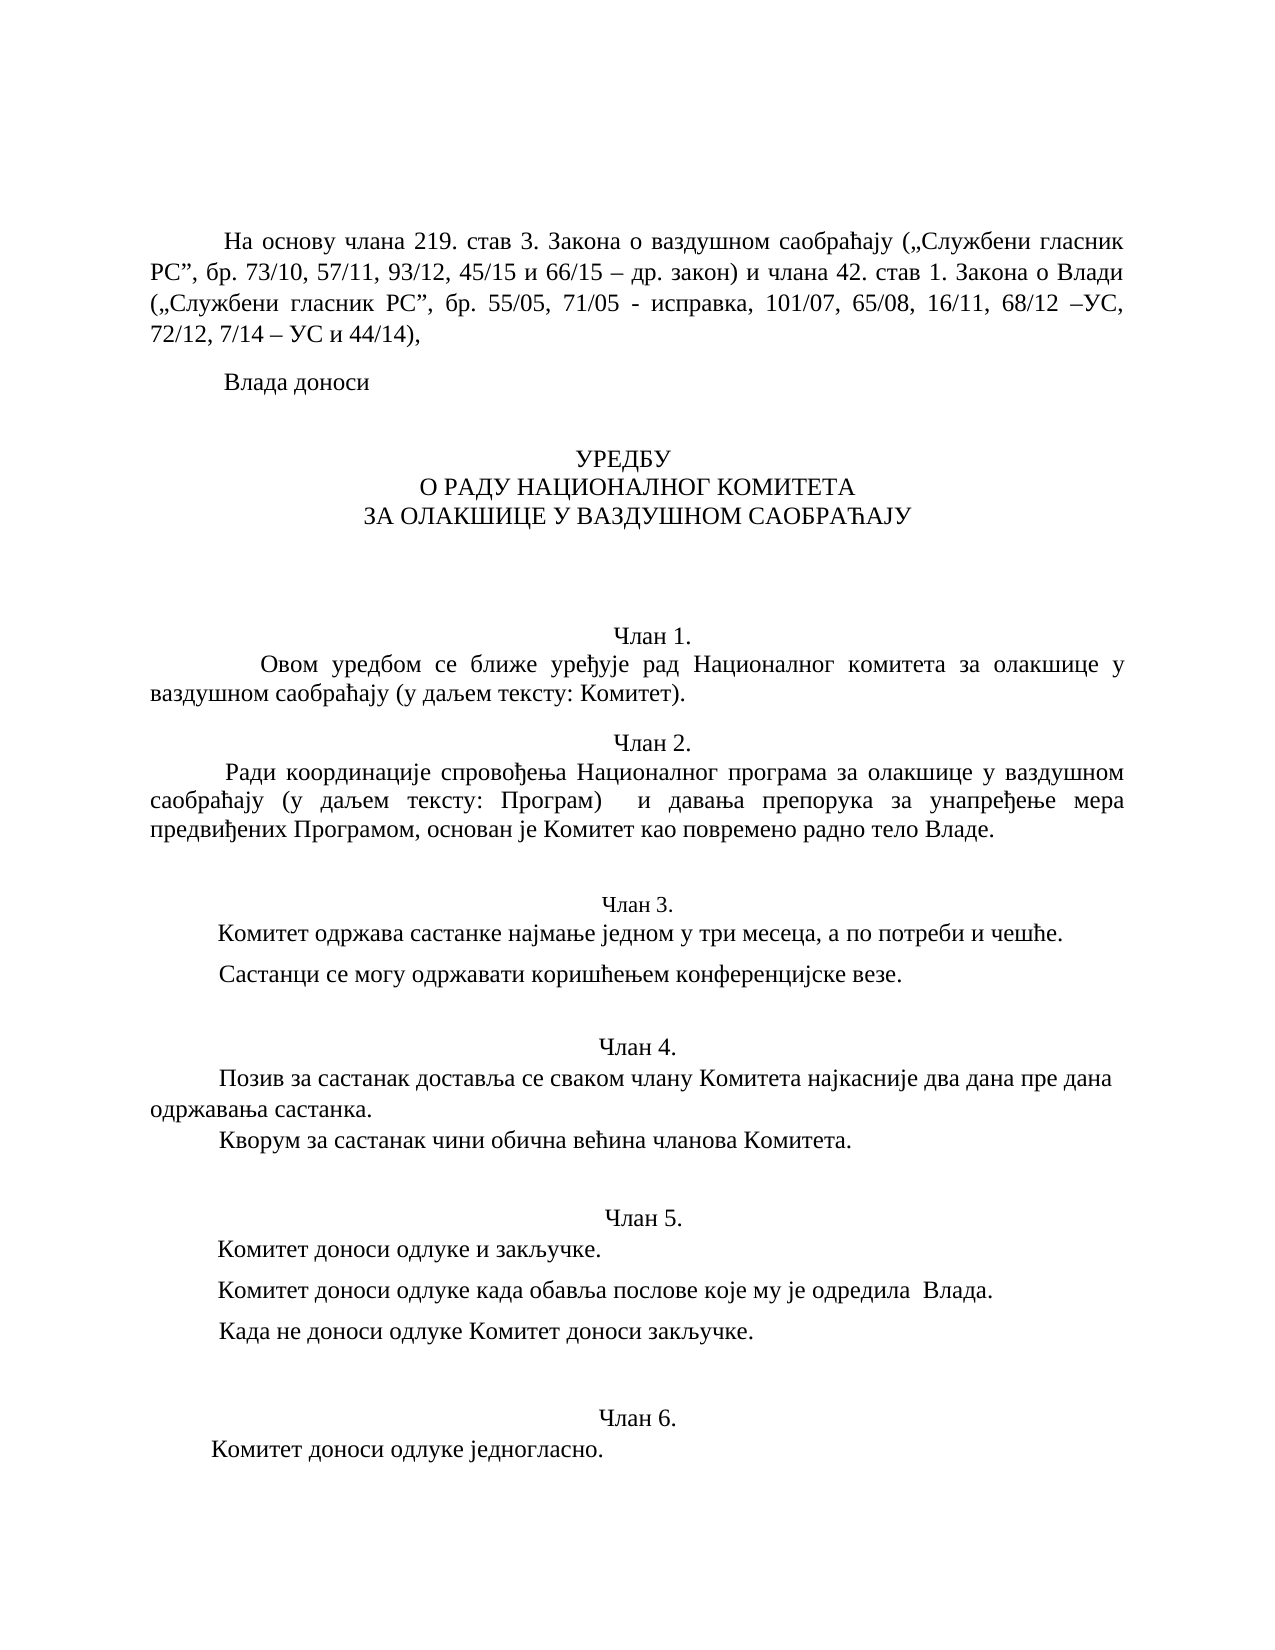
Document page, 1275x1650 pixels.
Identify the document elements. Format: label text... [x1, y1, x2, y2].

text Члан 3. [150, 890, 1125, 918]
text Позив за састанак доставља се сваком члану Комитета најкасније два дана пре дана одржавања састанка. [150, 1063, 1125, 1122]
text Влада доноси [150, 367, 1125, 396]
text Члан 4. [150, 1032, 1125, 1060]
text УРЕДБУ [150, 444, 1125, 472]
list Члан 5. [217, 1203, 1125, 1231]
text На основу члана 219. став 3. Закона о ваздушном саобраћају („Службени гласник РС”, бр. 73/10, 57/11, 93/12, 45/15 и 66/15 – др. закон) и члана 42. став 1. Закона о Влади („Службени гласник РС”, бр. 55/05, 71/05 - исправка, 101/07, 65/08, 16/11, 68/12 –УС, 72/12, 7/14 – УС и 44/14), [150, 226, 1125, 348]
text Члан 6. [150, 1403, 1125, 1432]
text Комитет доноси одлуке једногласно. [179, 1434, 1125, 1463]
text О РАДУ НАЦИОНАЛНОГ КОМИТЕТА [150, 472, 1125, 501]
text Састанци се могу одржавати коришћењем конференцијске везе. [150, 959, 1125, 988]
text Члан 2. [150, 728, 1125, 757]
text Кворум за састанак чини обична већина чланова Комитета. [187, 1125, 1125, 1153]
list Комитет доноси одлуке и закључке. [217, 1234, 1125, 1262]
text Члан 1. [179, 621, 1125, 649]
text Комитет доноси одлуке када обавља послове које му је одредила Влада. [150, 1275, 1125, 1304]
text Комитет одржава састанке најмање једном у три месеца, a по потреби и чешће. [150, 918, 1125, 947]
text ЗА ОЛАКШИЦЕ У ВАЗДУШНОМ САОБРАЋАЈУ [150, 501, 1125, 530]
text Када не доноси одлуке Комитет доноси закључке. [150, 1316, 1125, 1345]
text Ради координације спровођења Националног програма за олакшице у ваздушном саобраћају (у даљем тексту: Програм) и давања препорука за унапређење мера предвиђених Програмом, основан је Комитет као повремено радно тело Владе. [150, 757, 1125, 843]
text Овом уредбом се ближе уређује рад Националног комитета за олакшице у ваздушном саобраћају (у даљем тексту: Комитет). [150, 649, 1125, 707]
